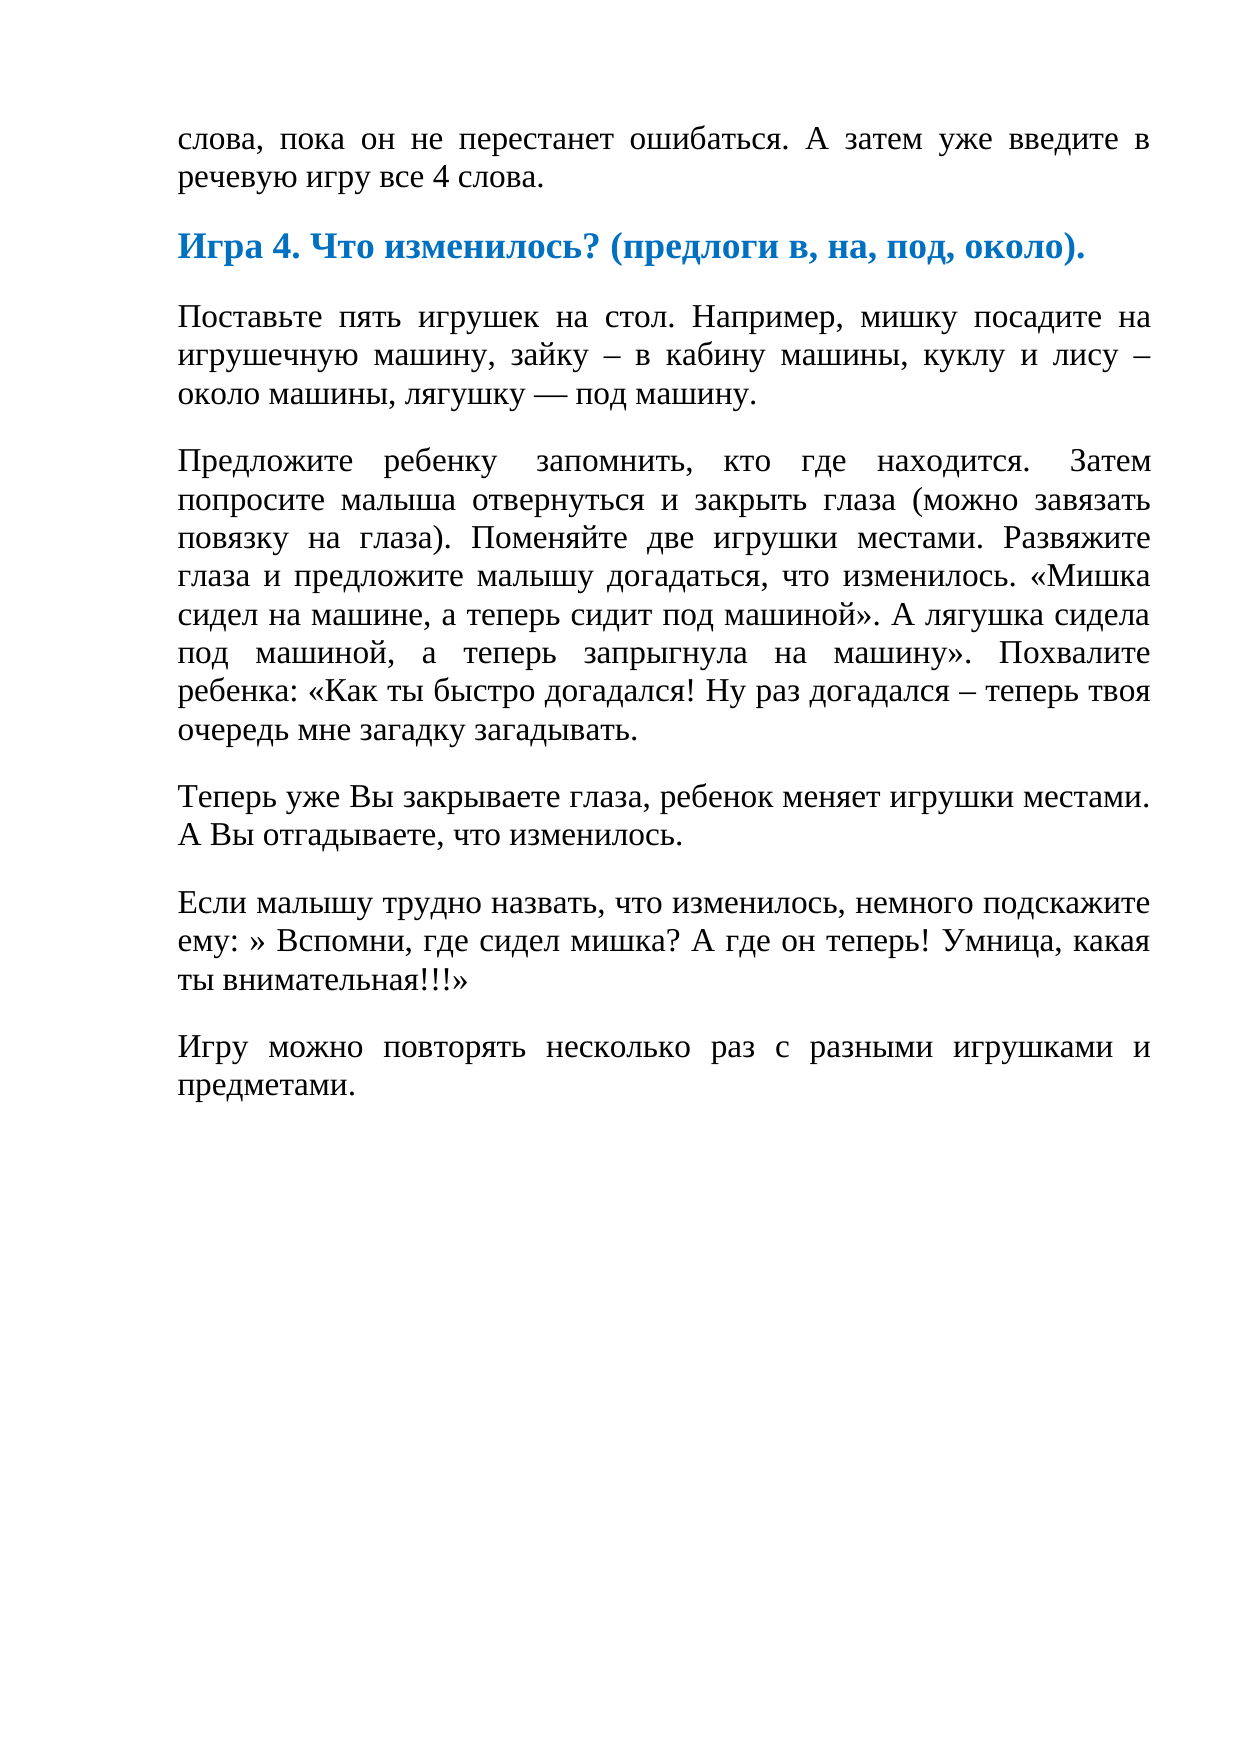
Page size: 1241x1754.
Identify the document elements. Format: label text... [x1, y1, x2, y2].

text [177, 118, 1152, 195]
text Если малышу трудно назвать, что изменилось, немного подскажите ему: » Вспомни, где сидел мишка? А где он теперь! Умница, какая ты внимательная!!!» [177, 882, 1152, 997]
text Теперь уже Вы закрываете глаза, ребенок меняет игрушки местами. А Вы отгадываете, что изменилось. [177, 776, 1152, 853]
text Поставьте пять игрушек на стол. Например, мишку посадите на игрушечную машину, зайку – в кабину машины, куклу и лису – около машины, лягушку — под машину. [177, 296, 1152, 411]
text Игру можно повторять несколько раз с разными игрушками и предметами. [177, 1026, 1152, 1103]
text Предложите ребенку запомнить, кто где находится. Затем попросите малыша отвернуться и закрыть глаза (можно завязать повязку на глаза). Поменяйте две игрушки местами. Развяжите глаза и предложите малышу догадаться, что изменилось. «Мишка сидел на машине, а теперь сидит под машиной». А лягушка сидела под машиной, а теперь запрыгнула на машину». Похвалите ребенка: «Как ты быстро догадался! Ну раз догадался – теперь твоя очередь мне загадку загадывать. [177, 440, 1152, 747]
text Игра 4. Что изменилось? (предлоги в, на, под, около). [177, 224, 1152, 267]
